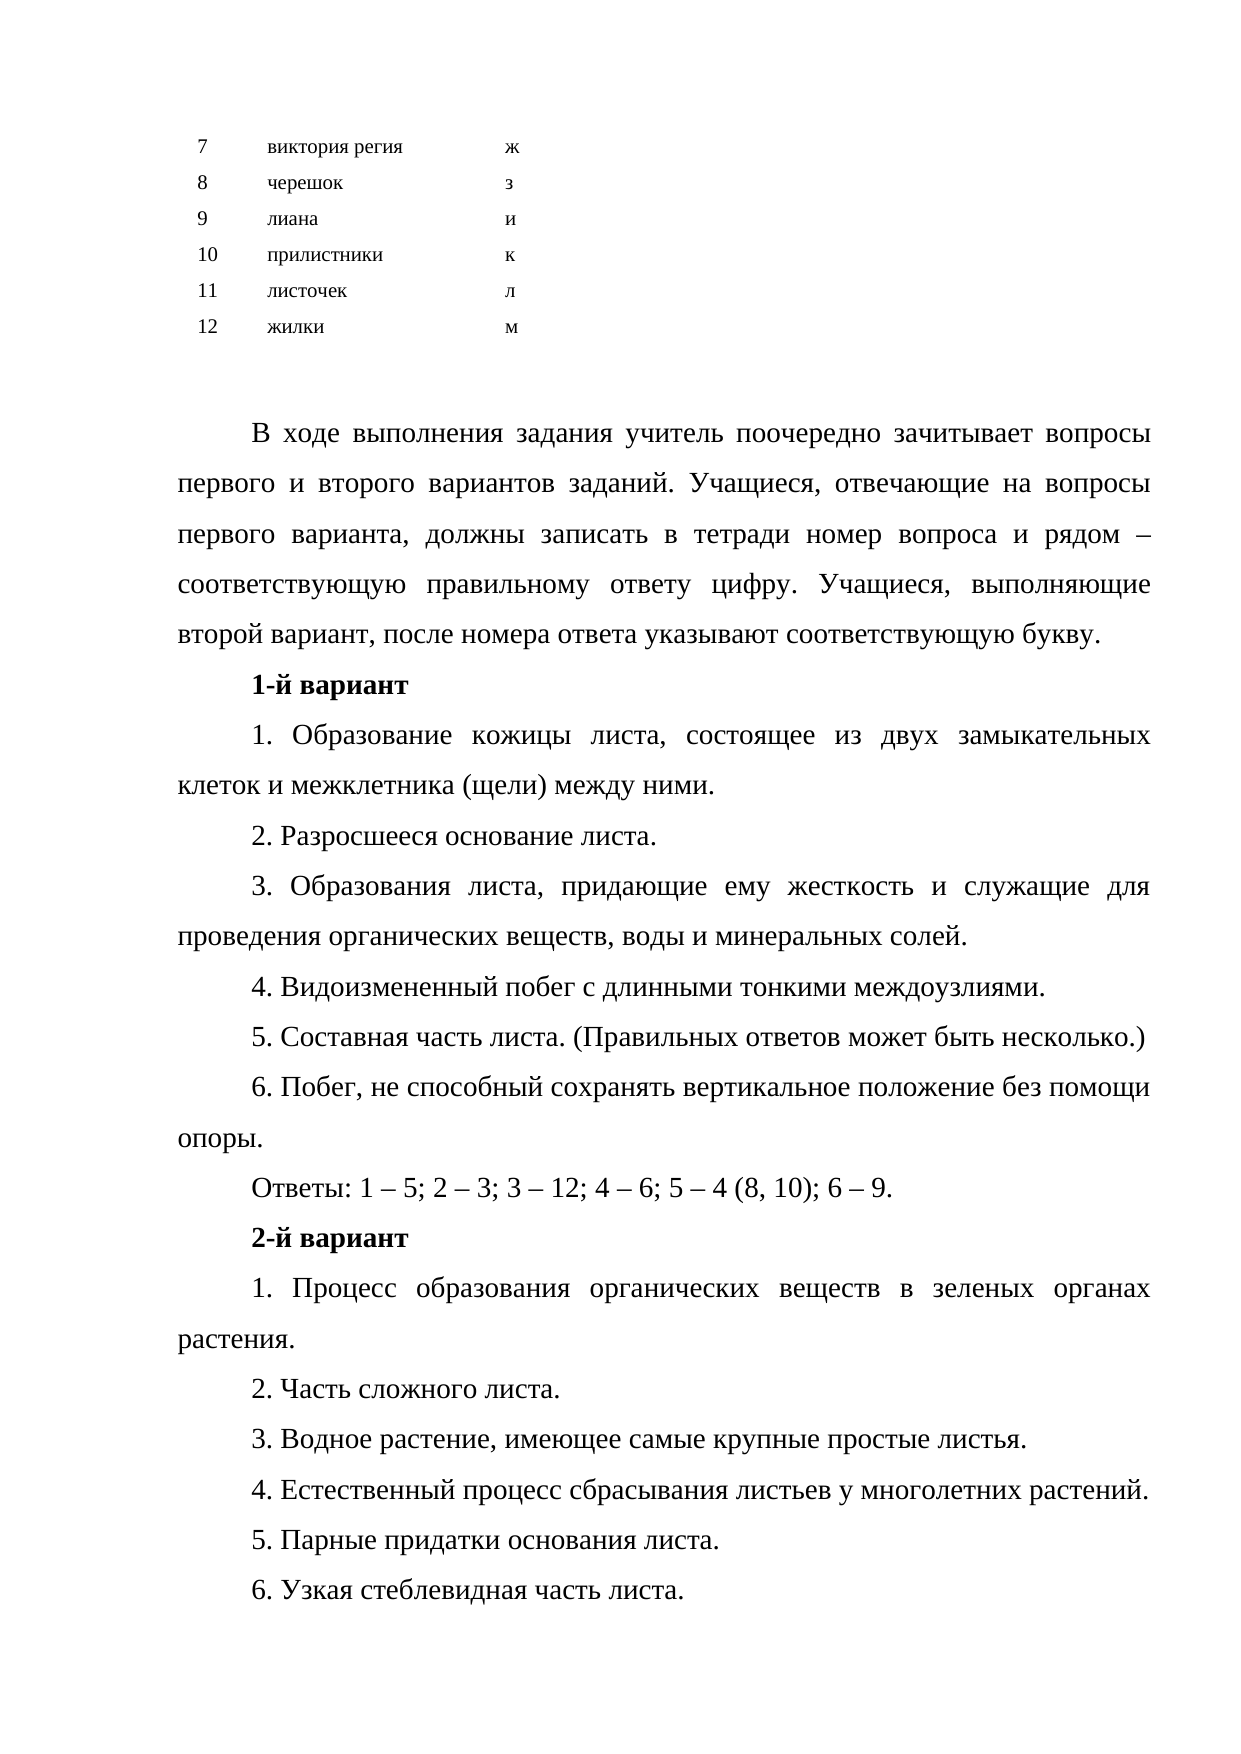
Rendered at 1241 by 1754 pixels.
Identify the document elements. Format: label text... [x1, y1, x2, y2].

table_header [181, 118, 251, 365]
text Ответы: 1 – 5; 2 – 3; 3 – 12; 4 – 6; 5 – 4 (8, 10); 6 – 9. [177, 1170, 1152, 1203]
text 4. Естественный процесс сбрасывания листьев у многолетних растений. [177, 1472, 1152, 1505]
text 2-й вариант [177, 1220, 1152, 1254]
text 1. Образование кожицы листа, состоящее из двух замыкательных клеток и межклетника (щели) между ними. [177, 717, 1152, 801]
text 2. Разросшееся основание листа. [177, 818, 1152, 851]
text 6. Побег, не способный сохранять вертикальное положение без помощи опоры. [177, 1069, 1152, 1153]
text 5. Составная часть листа. (Правильных ответов может быть несколько.) [177, 1019, 1152, 1053]
text 3. Водное растение, имеющее самые крупные простые листья. [177, 1422, 1152, 1455]
text В ходе выполнения задания учитель поочередно зачитывает вопросы первого и второго вариантов заданий. Учащиеся, отвечающие на вопросы первого варианта, должны записать в тетради номер вопроса и рядом – соответствующую правильному ответу цифру. Учащиеся, выполняющие второй вариант, после номера ответа указывают соответствующую букву. [177, 415, 1152, 650]
text 2. Часть сложного листа. [177, 1371, 1152, 1405]
text 6. Узкая стеблевидная часть листа. [177, 1572, 1152, 1606]
text 1. Процесс образования органических веществ в зеленых органах растения. [177, 1271, 1152, 1354]
text 1-й вариант [177, 667, 1152, 700]
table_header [251, 118, 489, 365]
text 4. Видоизмененный побег с длинными тонкими междоузлиями. [177, 969, 1152, 1002]
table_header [489, 118, 571, 365]
text 5. Парные придатки основания листа. [177, 1522, 1152, 1556]
text 3. Образования листа, придающие ему жесткость и служащие для проведения органических веществ, воды и минеральных солей. [177, 868, 1152, 952]
